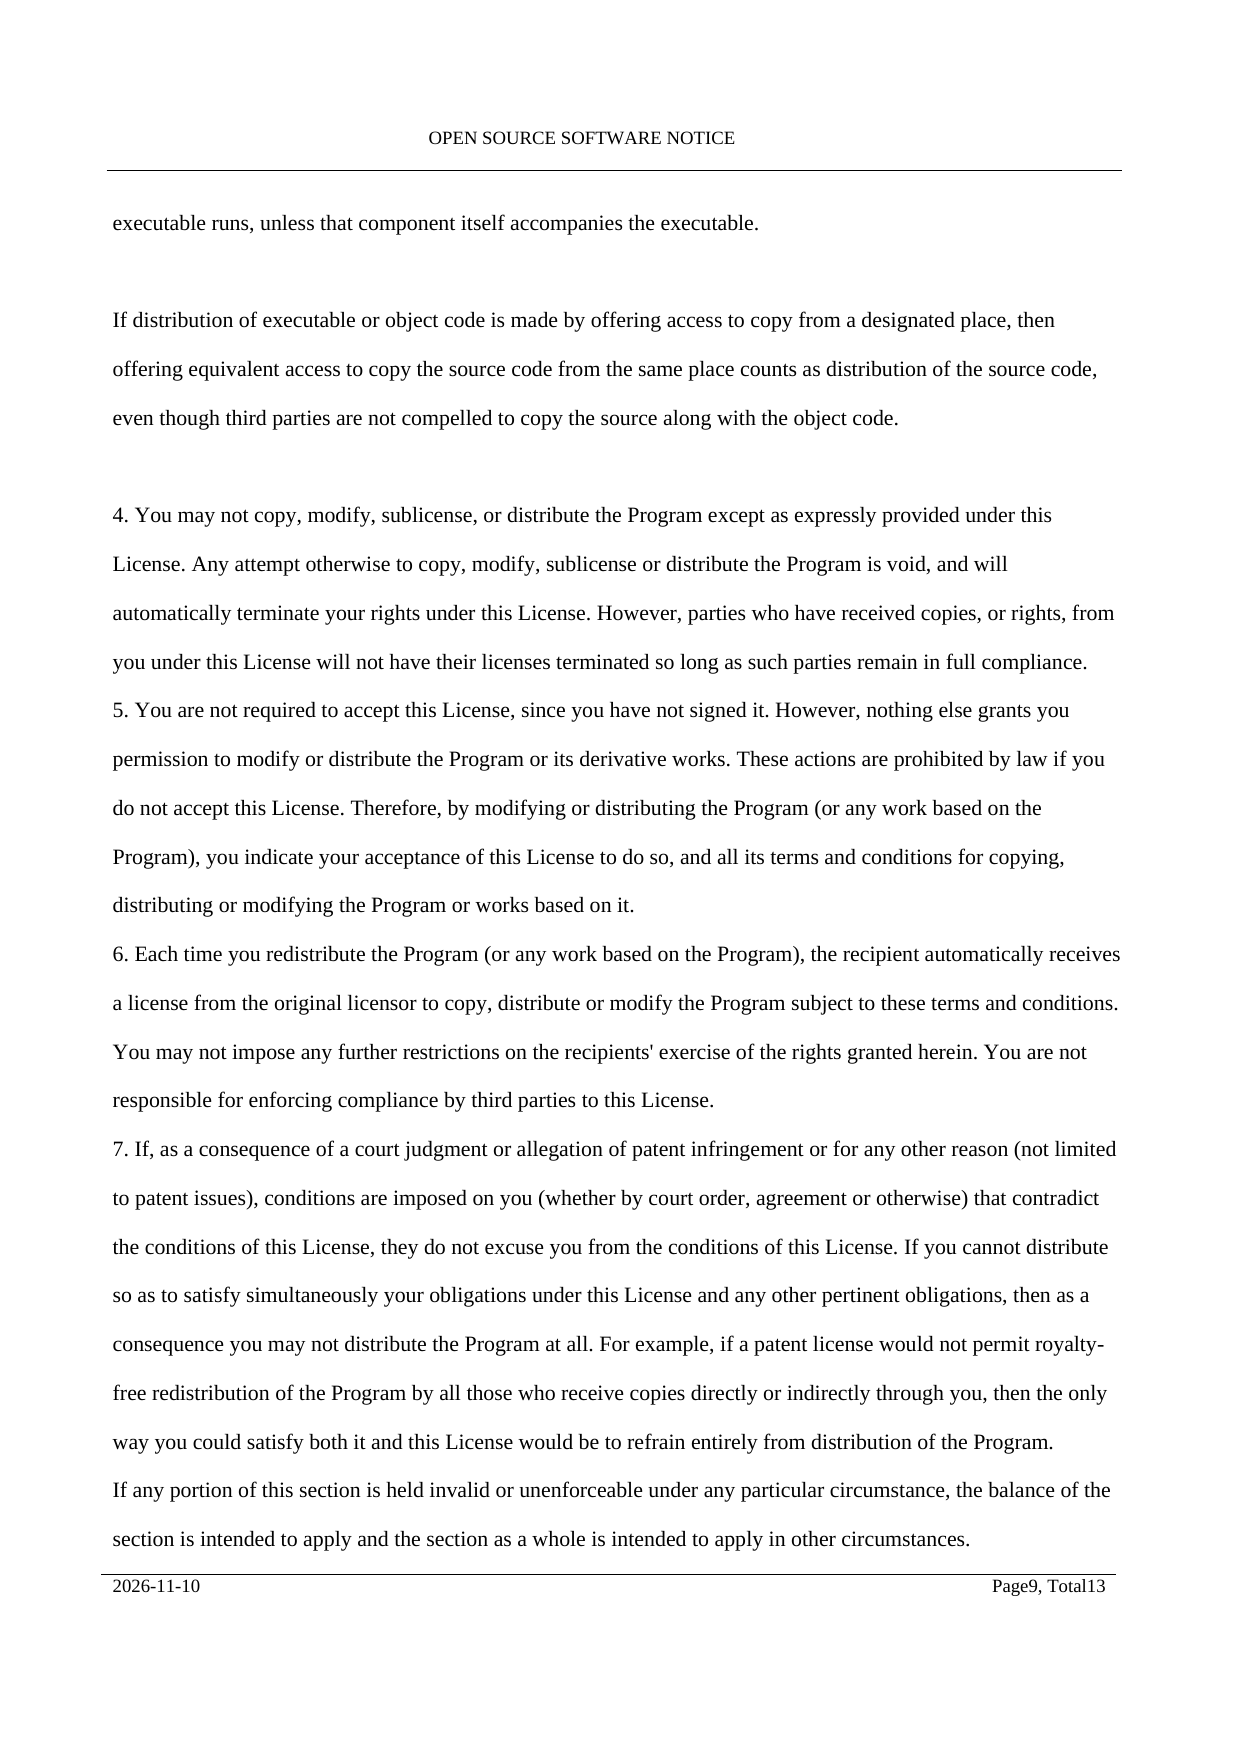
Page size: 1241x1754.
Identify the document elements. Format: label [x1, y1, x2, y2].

text [112, 206, 1128, 1555]
